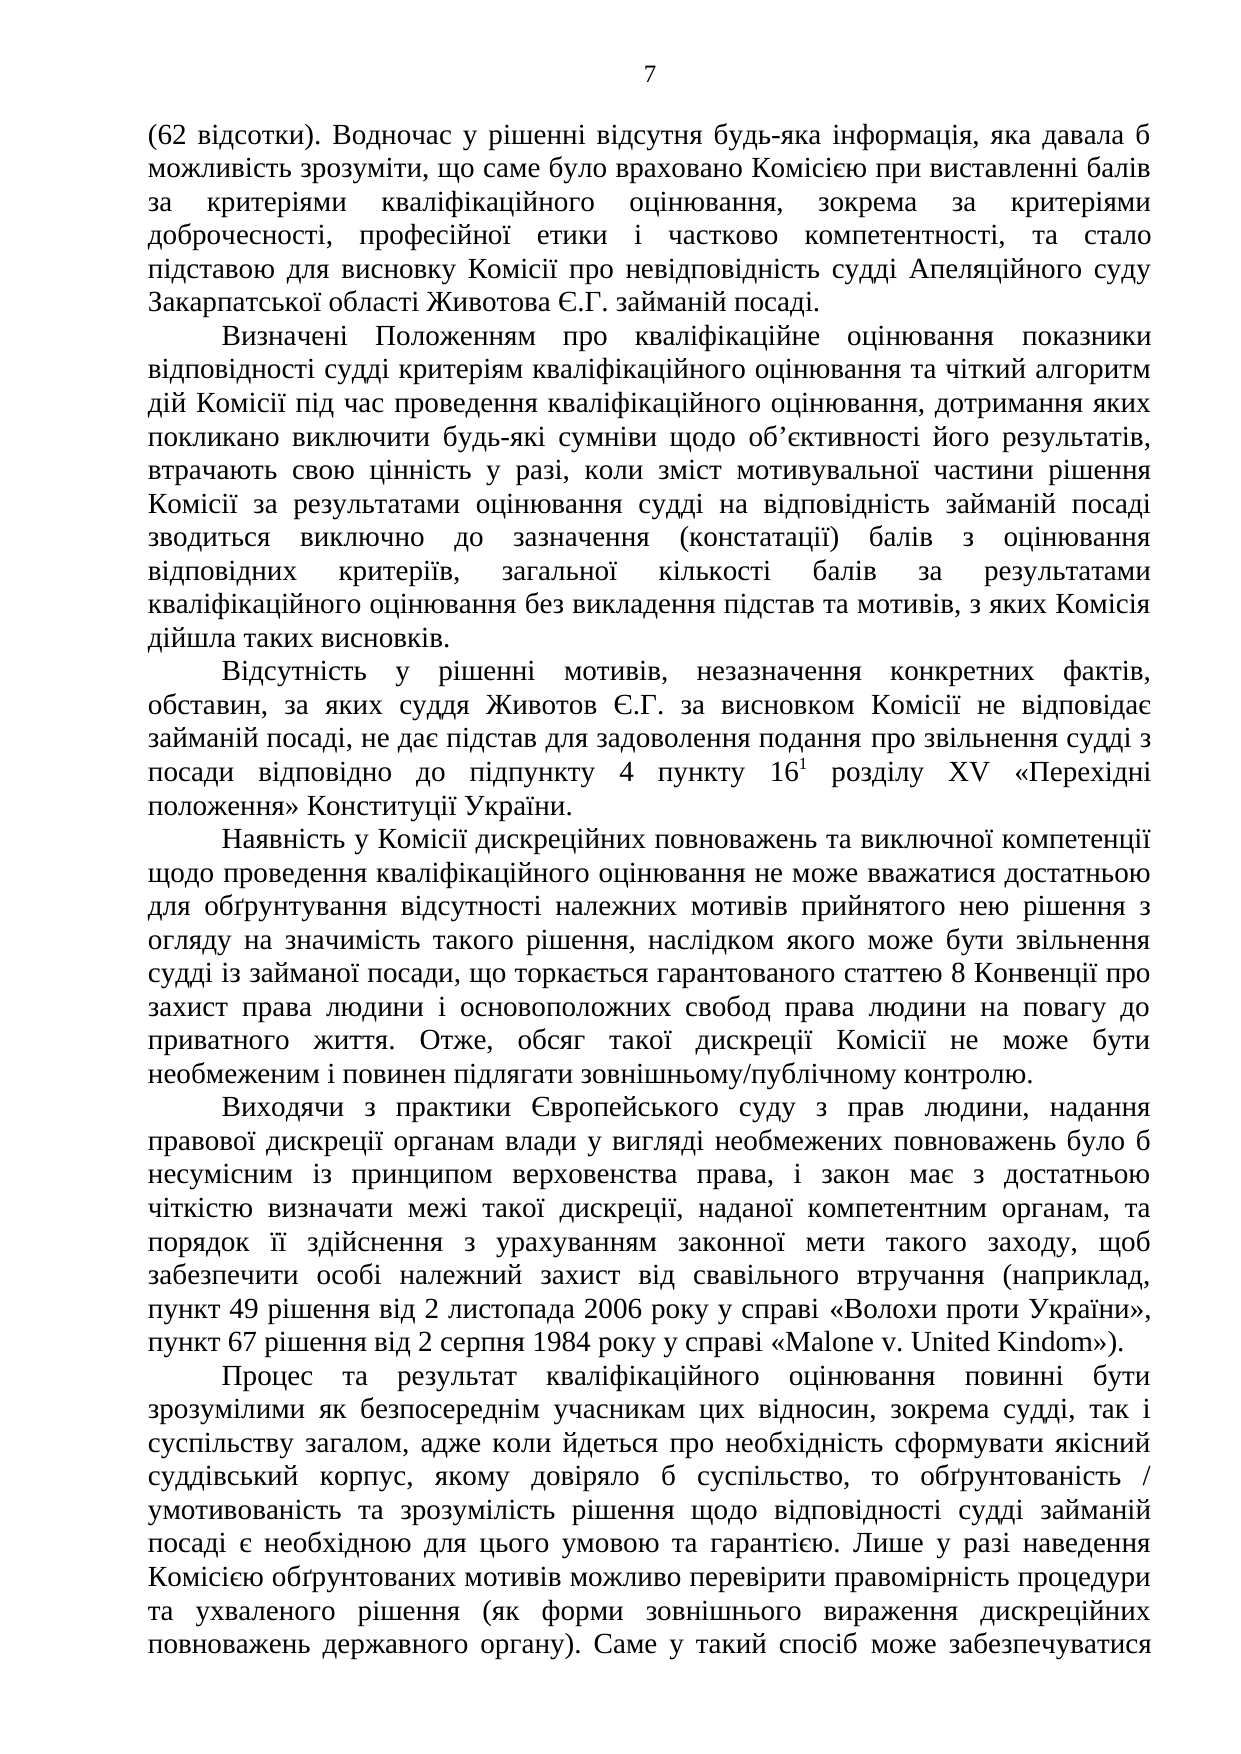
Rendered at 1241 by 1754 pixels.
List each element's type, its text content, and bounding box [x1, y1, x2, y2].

text Відсутність у рішенні мотивів, незазначення конкретних фактів, обставин, за яких суддя Животов Є.Г. за висновком Комісії не відповідає займаній посаді, не дає підстав для задоволення подання про звільнення судді з посади відповідно до підпункту 4 пункту 161 розділу XV «Перехідні положення» Конституції України. [148, 653, 1152, 821]
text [148, 117, 1152, 318]
text Наявність у Комісії дискреційних повноважень та виключної компетенції щодо проведення кваліфікаційного оцінювання не може вважатися достатньою для обґрунтування відсутності належних мотивів прийнятого нею рішення з огляду на значимість такого рішення, наслідком якого може бути звільнення судді із займаної посади, що торкається гарантованого статтею 8 Конвенції про захист права людини і основоположних свобод права людини на повагу до приватного життя. Отже, обсяг такої дискреції Комісії не може бути необмеженим і повинен підлягати зовнішньому/публічному контролю. [148, 821, 1152, 1089]
text Визначені Положенням про кваліфікаційне оцінювання показники відповідності судді критеріям кваліфікаційного оцінювання та чіткий алгоритм дій Комісії під час проведення кваліфікаційного оцінювання, дотримання яких покликано виключити будь-які сумніви щодо об’єктивності його результатів, втрачають свою цінність у разі, коли зміст мотивувальної частини рішення Комісії за результатами оцінювання судді на відповідність займаній посаді зводиться виключно до зазначення (констатації) балів з оцінювання відповідних критеріїв, загальної кількості балів за результатами кваліфікаційного оцінювання без викладення підстав та мотивів, з яких Комісія дійшла таких висновків. [148, 318, 1152, 653]
text Виходячи з практики Європейського суду з прав людини, надання правової дискреції органам влади у вигляді необмежених повноважень було б несумісним із принципом верховенства права, і закон має з достатньою чіткістю визначати межі такої дискреції, наданої компетентним органам, та порядок її здійснення з урахуванням законної мети такого заходу, щоб забезпечити особі належний захист від свавільного втручання (наприклад, пункт 49 рішення від 2 листопада 2006 року у справі «Волохи проти України», пункт 67 рішення від 2 серпня 1984 року у справі «Malone v. United Kindom»). [148, 1089, 1152, 1358]
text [148, 1358, 1152, 1660]
